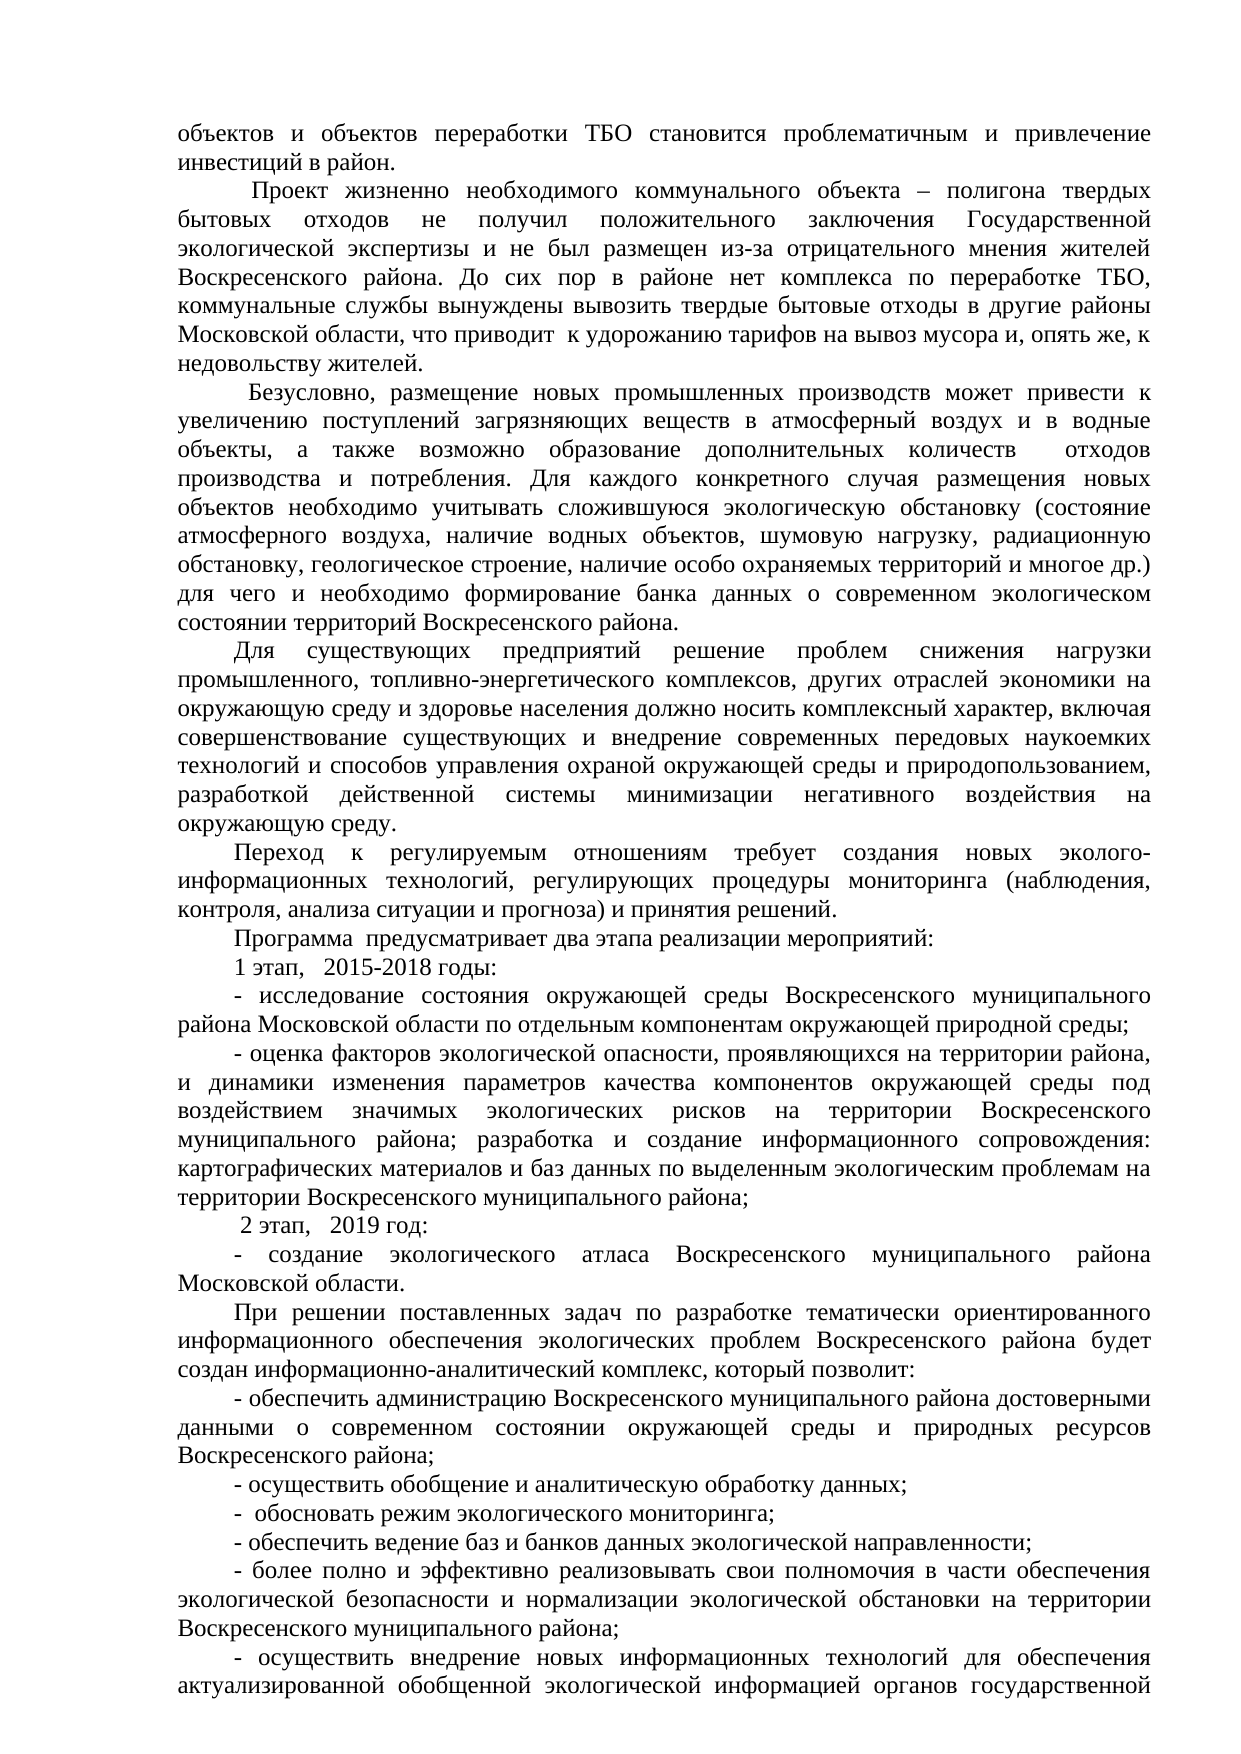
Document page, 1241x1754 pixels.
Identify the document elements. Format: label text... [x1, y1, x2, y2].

text Программа предусматривает два этапа реализации мероприятий: [177, 923, 1152, 952]
text - исследование состояния окружающей среды Воскресенского муниципального района Московской области по отдельным компонентам окружающей природной среды; [177, 981, 1152, 1038]
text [177, 1642, 1152, 1699]
text Для существующих предприятий решение проблем снижения нагрузки промышленного, топливно-энергетического комплексов, других отраслей экономики на окружающую среду и здоровье населения должно носить комплексный характер, включая совершенствование существующих и внедрение современных передовых наукоемких технологий и способов управления охраной окружающей среды и природопользованием, разработкой действенной системы минимизации негативного воздействия на окружающую среду. [177, 636, 1152, 837]
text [177, 118, 1152, 176]
text Переход к регулируемым отношениям требует создания новых эколого-информационных технологий, регулирующих процедуры мониторинга (наблюдения, контроля, анализа ситуации и прогноза) и принятия решений. [177, 837, 1152, 923]
text При решении поставленных задач по разработке тематически ориентированного информационного обеспечения экологических проблем Воскресенского района будет создан информационно-аналитический комплекс, который позволит: [177, 1297, 1152, 1383]
text Безусловно, размещение новых промышленных производств может привести к увеличению поступлений загрязняющих веществ в атмосферный воздух и в водные объекты, а также возможно образование дополнительных количеств отходов производства и потребления. Для каждого конкретного случая размещения новых объектов необходимо учитывать сложившуюся экологическую обстановку (состояние атмосферного воздуха, наличие водных объектов, шумовую нагрузку, радиационную обстановку, геологическое строение, наличие особо охраняемых территорий и многое др.) для чего и необходимо формирование банка данных о современном экологическом состоянии территорий Воскресенского района. [177, 377, 1152, 636]
text - обеспечить администрацию Воскресенского муниципального района достоверными данными о современном состоянии окружающей среды и природных ресурсов Воскресенского района; [177, 1383, 1152, 1469]
text - более полно и эффективно реализовывать свои полномочия в части обеспечения экологической безопасности и нормализации экологической обстановки на территории Воскресенского муниципального района; [177, 1556, 1152, 1642]
text 1 этап, 2015-2018 годы: [177, 952, 1152, 981]
text 2 этап, 2019 год: [177, 1211, 1152, 1239]
text - обосновать режим экологического мониторинга; [177, 1498, 1152, 1527]
text - осуществить обобщение и аналитическую обработку данных; [177, 1469, 1152, 1498]
text Проект жизненно необходимого коммунального объекта – полигона твердых бытовых отходов не получил положительного заключения Государственной экологической экспертизы и не был размещен из-за отрицательного мнения жителей Воскресенского района. До сих пор в районе нет комплекса по переработке ТБО, коммунальные службы вынуждены вывозить твердые бытовые отходы в другие районы Московской области, что приводит к удорожанию тарифов на вывоз мусора и, опять же, к недовольству жителей. [177, 176, 1152, 377]
text - оценка факторов экологической опасности, проявляющихся на территории района, и динамики изменения параметров качества компонентов окружающей среды под воздействием значимых экологических рисков на территории Воскресенского муниципального района; разработка и создание информационного сопровождения: картографических материалов и баз данных по выделенным экологическим проблемам на территории Воскресенского муниципального района; [177, 1038, 1152, 1211]
text - создание экологического атласа Воскресенского муниципального района Московской области. [177, 1239, 1152, 1297]
text - обеспечить ведение баз и банков данных экологической направленности; [177, 1527, 1152, 1556]
